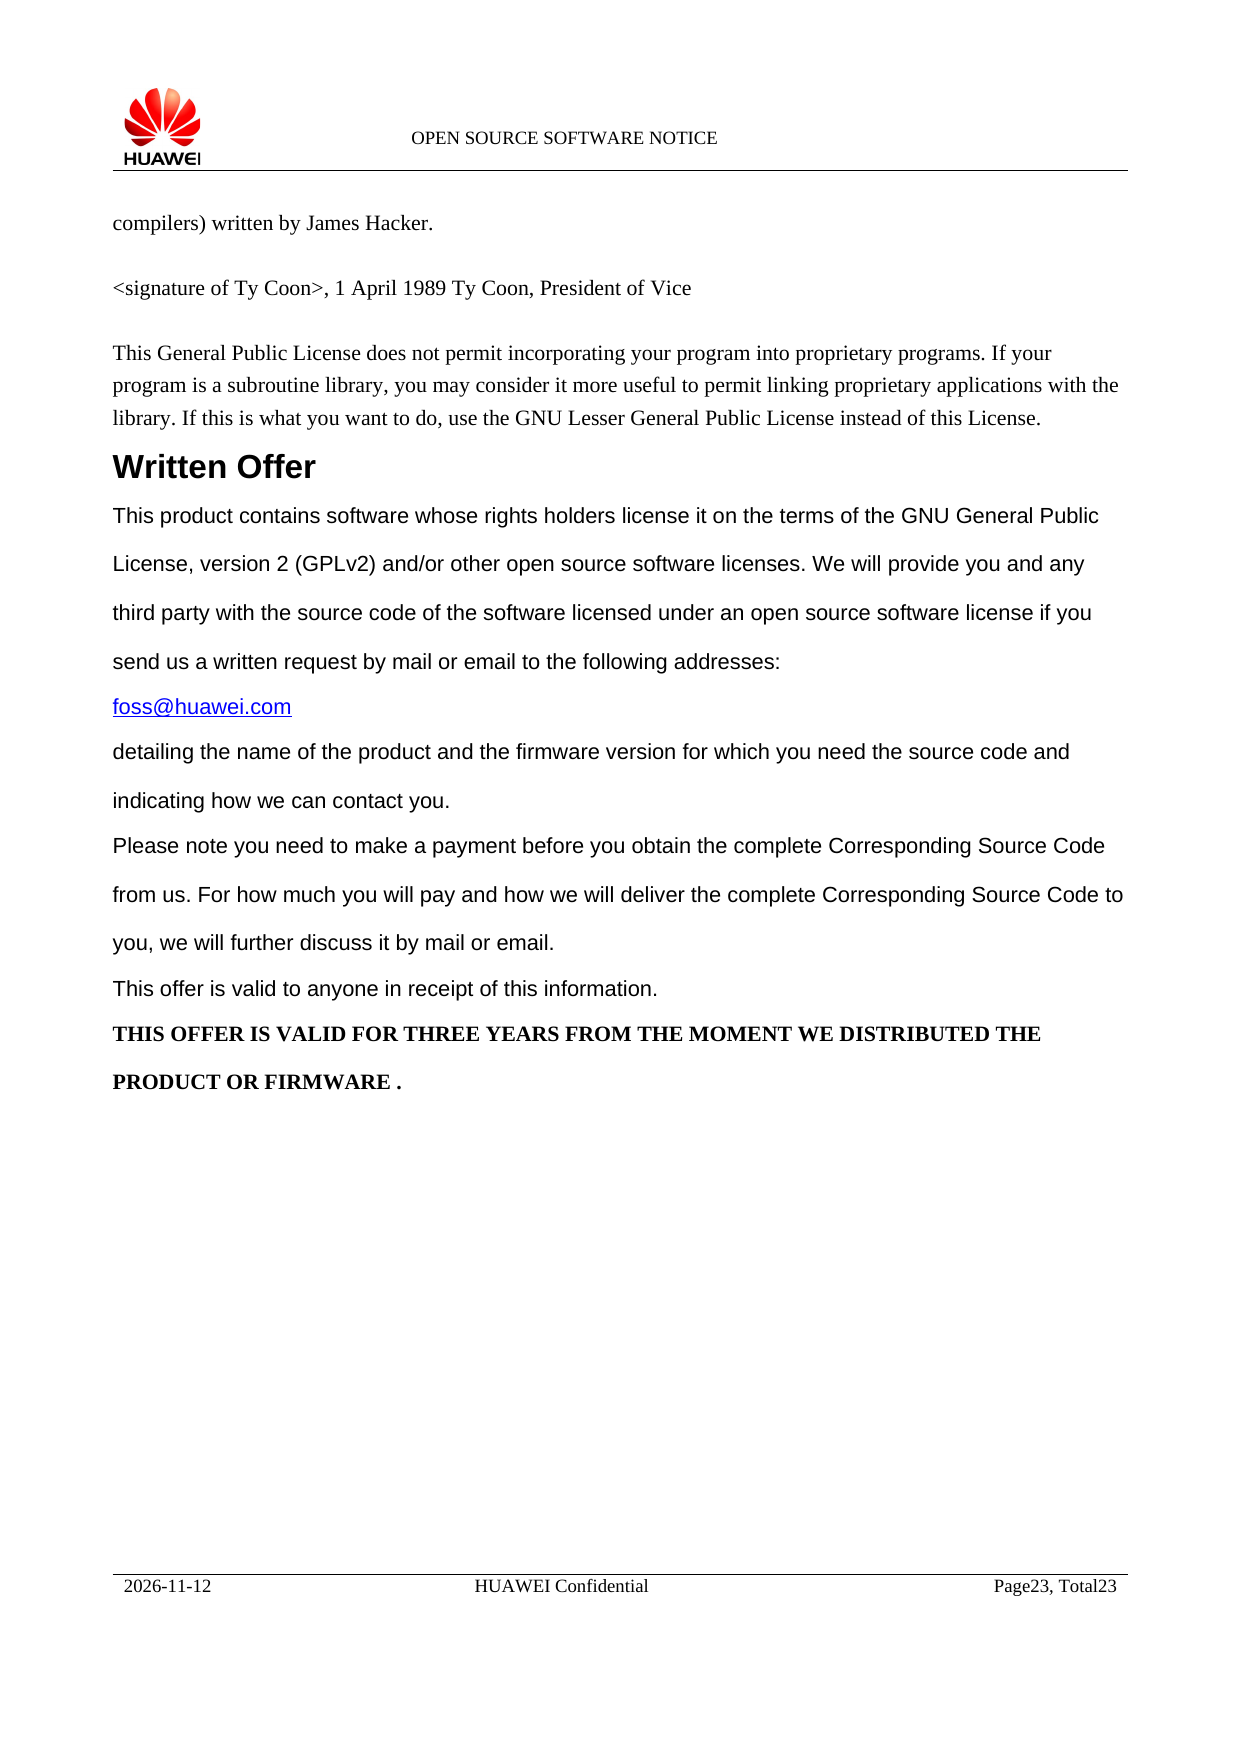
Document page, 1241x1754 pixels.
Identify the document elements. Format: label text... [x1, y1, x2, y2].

text foss@huawei.com [112, 690, 1128, 723]
picture [124, 88, 201, 165]
text This product contains software whose rights holders license it on the terms of the GNU General Public License, version 2 (GPLv2) and/or other open source software licenses. We will provide you and any third party with the source code of the software licensed under an open source software license if you send us a written request by mail or email to the following addresses: [112, 499, 1128, 678]
text Please note you need to make a payment before you obtain the complete Corresponding Source Code from us. For how much you will pay and how we will deliver the complete Corresponding Source Code to you, we will further discuss it by mail or email. [112, 829, 1128, 959]
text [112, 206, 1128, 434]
text Written Offer [112, 434, 1128, 499]
text This offer is valid for three years from the moment we distributed the product or firmware . [112, 1017, 1128, 1098]
text detailing the name of the product and the firmware version for which you need the source code and indicating how we can contact you. [112, 735, 1128, 817]
text This offer is valid to anyone in receipt of this information. [112, 972, 1128, 1004]
